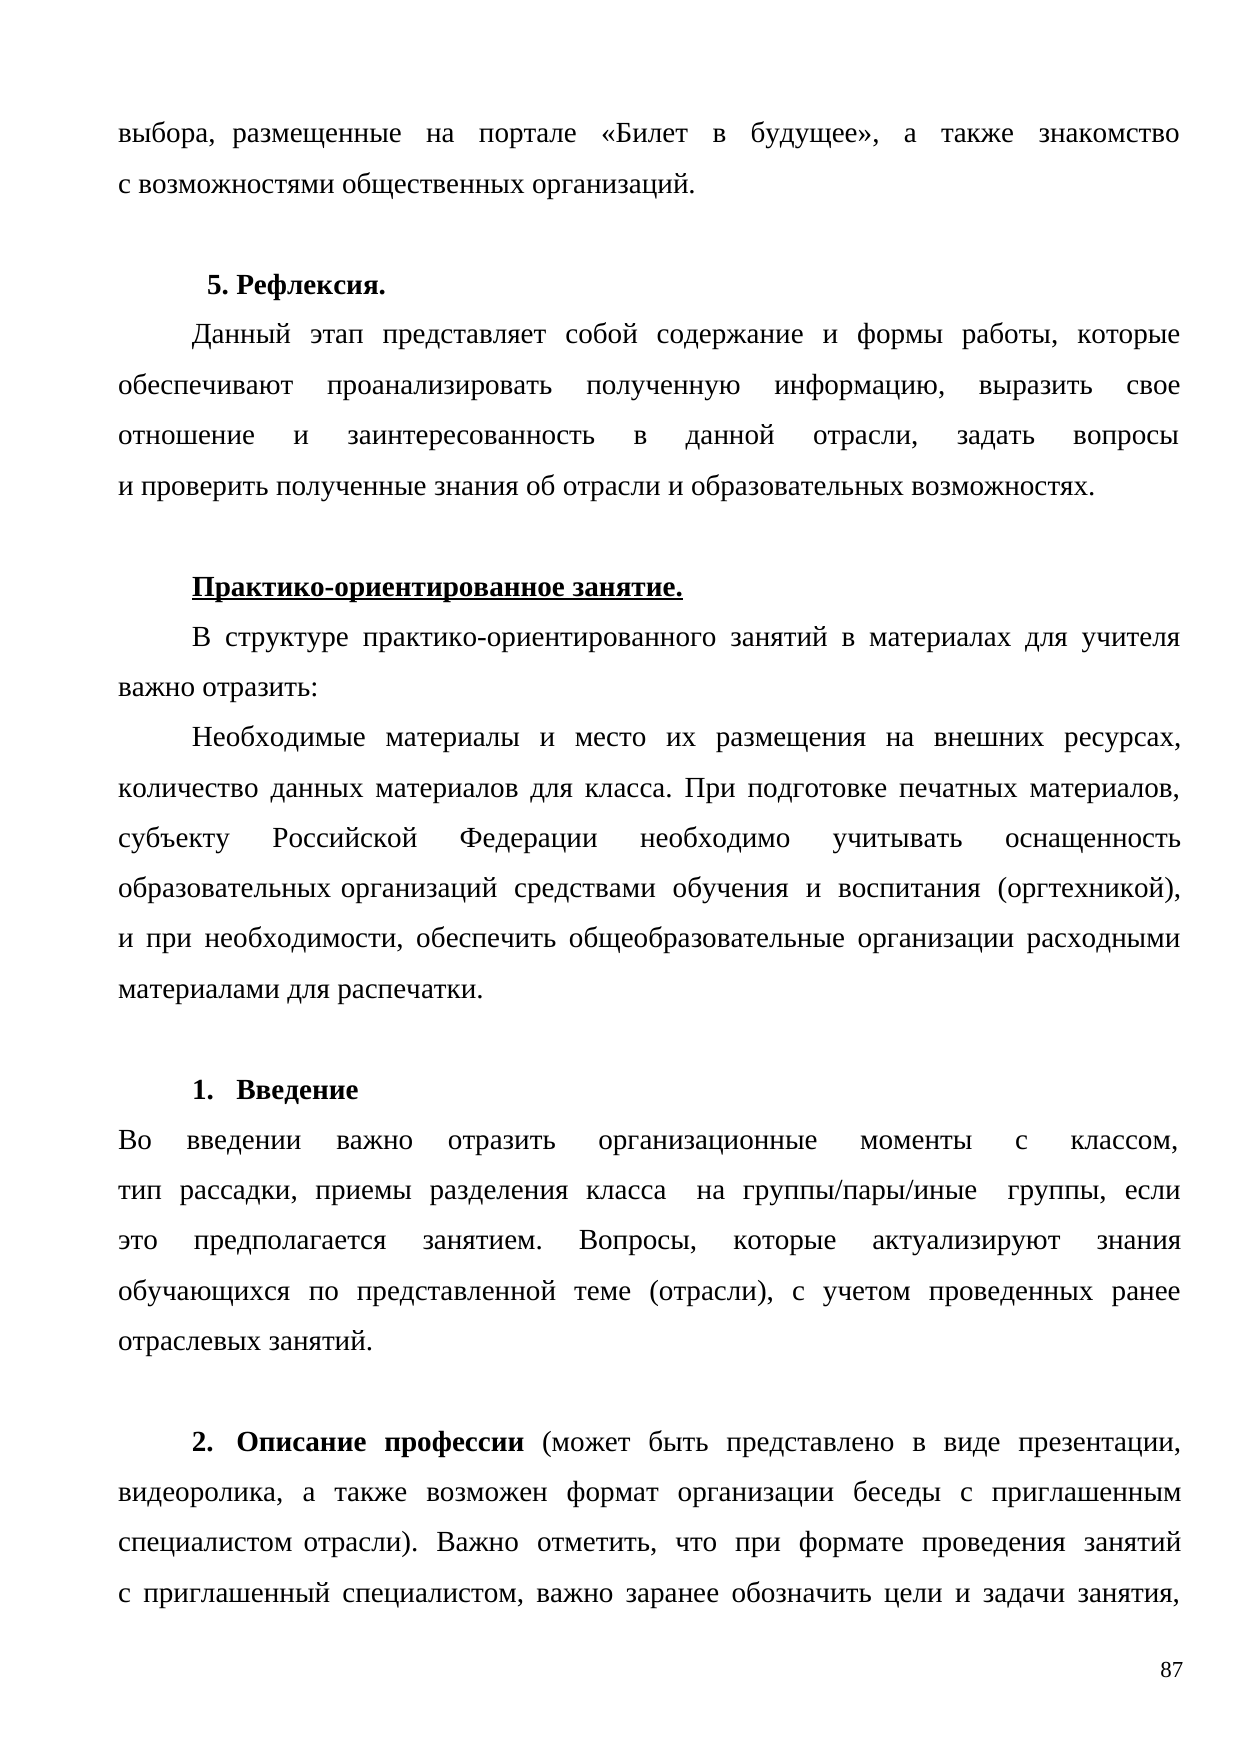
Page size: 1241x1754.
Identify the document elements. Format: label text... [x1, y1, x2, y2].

text Практико-ориентированное занятие. [192, 569, 1192, 602]
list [118, 1424, 1182, 1608]
text выбора, размещенные на портале «Билет в будущее», а также знакомство с возможностями общественных организаций. [118, 115, 1181, 199]
text Необходимые материалы и место их размещения на внешних ресурсах, количество данных материалов для класса. При подготовке печатных материалов, субъекту Российской Федерации необходимо учитывать оснащенность образовательных организаций средствами обучения и воспитания (оргтехникой), и при необходимости, обеспечить общеобразовательные организации расходными материалами для распечатки. [118, 719, 1181, 1004]
subtitle Введение [192, 1072, 1192, 1106]
text В структуре практико-ориентированного занятий в материалах для учителя важно отразить: [118, 619, 1181, 703]
subtitle Рефлексия. [207, 267, 1192, 300]
text Данный этап представляет собой содержание и формы работы, которые обеспечивают проанализировать полученную информацию, выразить свое отношение и заинтересованность в данной отрасли, задать вопросы и проверить полученные знания об отрасли и образовательных возможностях. [118, 317, 1181, 501]
text Во введении важно отразить организационные моменты с классом, тип рассадки, приемы разделения класса на группы/пары/иные группы, если это предполагается занятием. Вопросы, которые актуализируют знания обучающихся по представленной теме (отрасли), с учетом проведенных ранее отраслевых занятий. [118, 1122, 1181, 1357]
